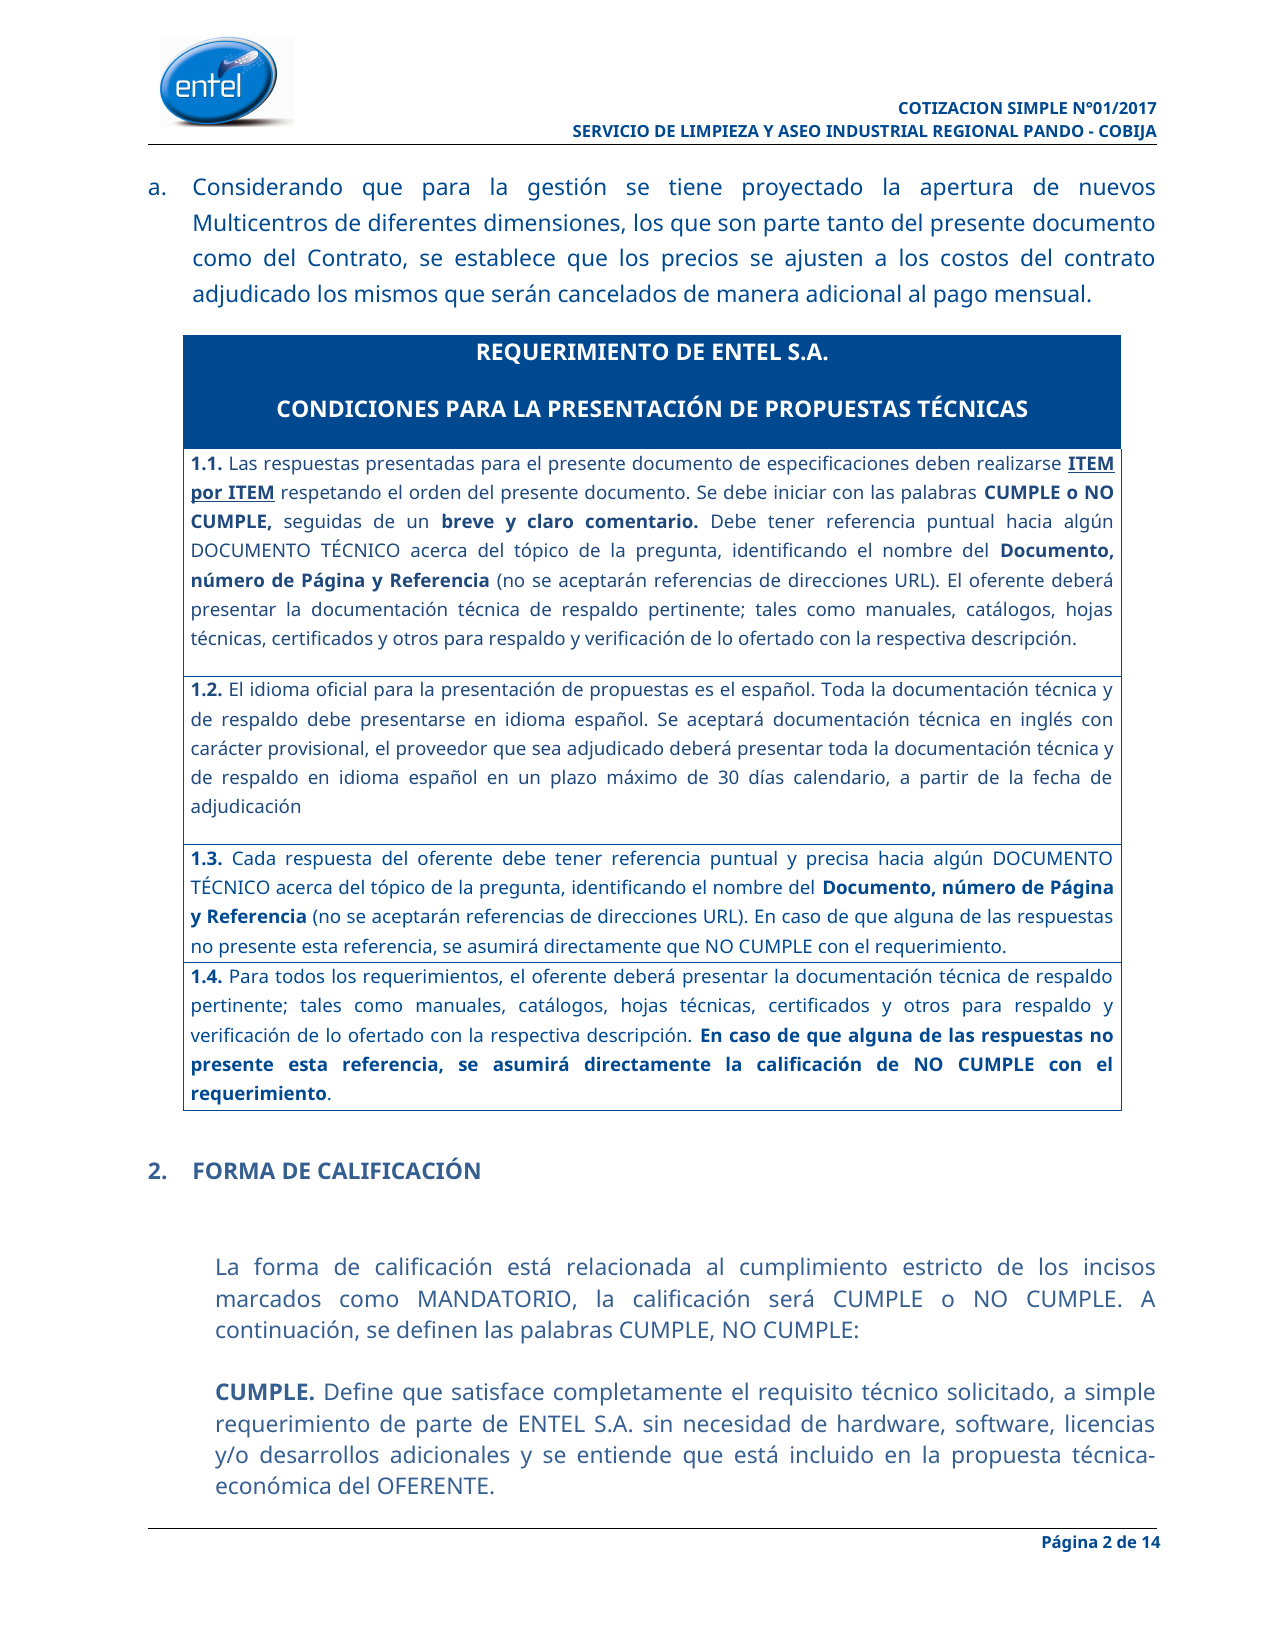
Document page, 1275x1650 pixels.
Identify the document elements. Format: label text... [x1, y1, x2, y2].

table_header REQUERIMIENTO DE ENTEL S.A. CONDICIONES PARA LA PRESENTACIÓN DE PROPUESTAS TÉCNICAS [184, 336, 1121, 449]
table_cell 1.3. Cada respuesta del oferente debe tener referencia puntual y precisa hacia algún DOCUMENTO TÉCNICO acerca del tópico de la pregunta, identificando el nombre del Documento, número de Página y Referencia (no se aceptarán referencias de direcciones URL). En caso de que alguna de las respuestas no presente esta referencia, se asumirá directamente que NO CUMPLE con el requerimiento. [184, 845, 1121, 962]
list CUMPLE. Define que satisface completamente el requisito técnico solicitado, a simple requerimiento de parte de ENTEL S.A. sin necesidad de hardware, software, licencias y/o desarrollos adicionales y se entiende que está incluido en la propuesta técnica-económica del OFERENTE. [215, 1376, 1157, 1501]
list La forma de calificación está relacionada al cumplimiento estricto de los incisos marcados como MANDATORIO, la calificación será CUMPLE o NO CUMPLE. A continuación, se definen las palabras CUMPLE, NO CUMPLE: [215, 1251, 1157, 1345]
list Considerando que para la gestión se tiene proyectado la apertura de nuevos Multicentros de diferentes dimensiones, los que son parte tanto del presente documento como del Contrato, se establece que los precios se ajusten a los costos del contrato adjudicado los mismos que serán cancelados de manera adicional al pago mensual. [148, 171, 1157, 309]
table_cell 1.2. El idioma oficial para la presentación de propuestas es el español. Toda la documentación técnica y de respaldo debe presentarse en idioma español. Se aceptará documentación técnica en inglés con carácter provisional, el proveedor que sea adjudicado deberá presentar toda la documentación técnica y de respaldo en idioma español en un plazo máximo de 30 días calendario, a partir de la fecha de adjudicación [184, 677, 1121, 844]
table_cell 1.4. Para todos los requerimientos, el oferente deberá presentar la documentación técnica de respaldo pertinente; tales como manuales, catálogos, hojas técnicas, certificados y otros para respaldo y verificación de lo ofertado con la respectiva descripción. En caso de que alguna de las respuestas no presente esta referencia, se asumirá directamente la calificación de NO CUMPLE con el requerimiento. [184, 963, 1121, 1110]
list FORMA DE CALIFICACIÓN [148, 1154, 1157, 1186]
table_cell 1.1. Las respuestas presentadas para el presente documento de especificaciones deben realizarse ITEM por ITEM respetando el orden del presente documento. Se debe iniciar con las palabras CUMPLE o NO CUMPLE, seguidas de un breve y claro comentario. Debe tener referencia puntual hacia algún DOCUMENTO TÉCNICO acerca del tópico de la pregunta, identificando el nombre del Documento, número de Página y Referencia (no se aceptarán referencias de direcciones URL). El oferente deberá presentar la documentación técnica de respaldo pertinente; tales como manuales, catálogos, hojas técnicas, certificados y otros para respaldo y verificación de lo ofertado con la respectiva descripción. [184, 450, 1121, 676]
picture [159, 36, 295, 127]
